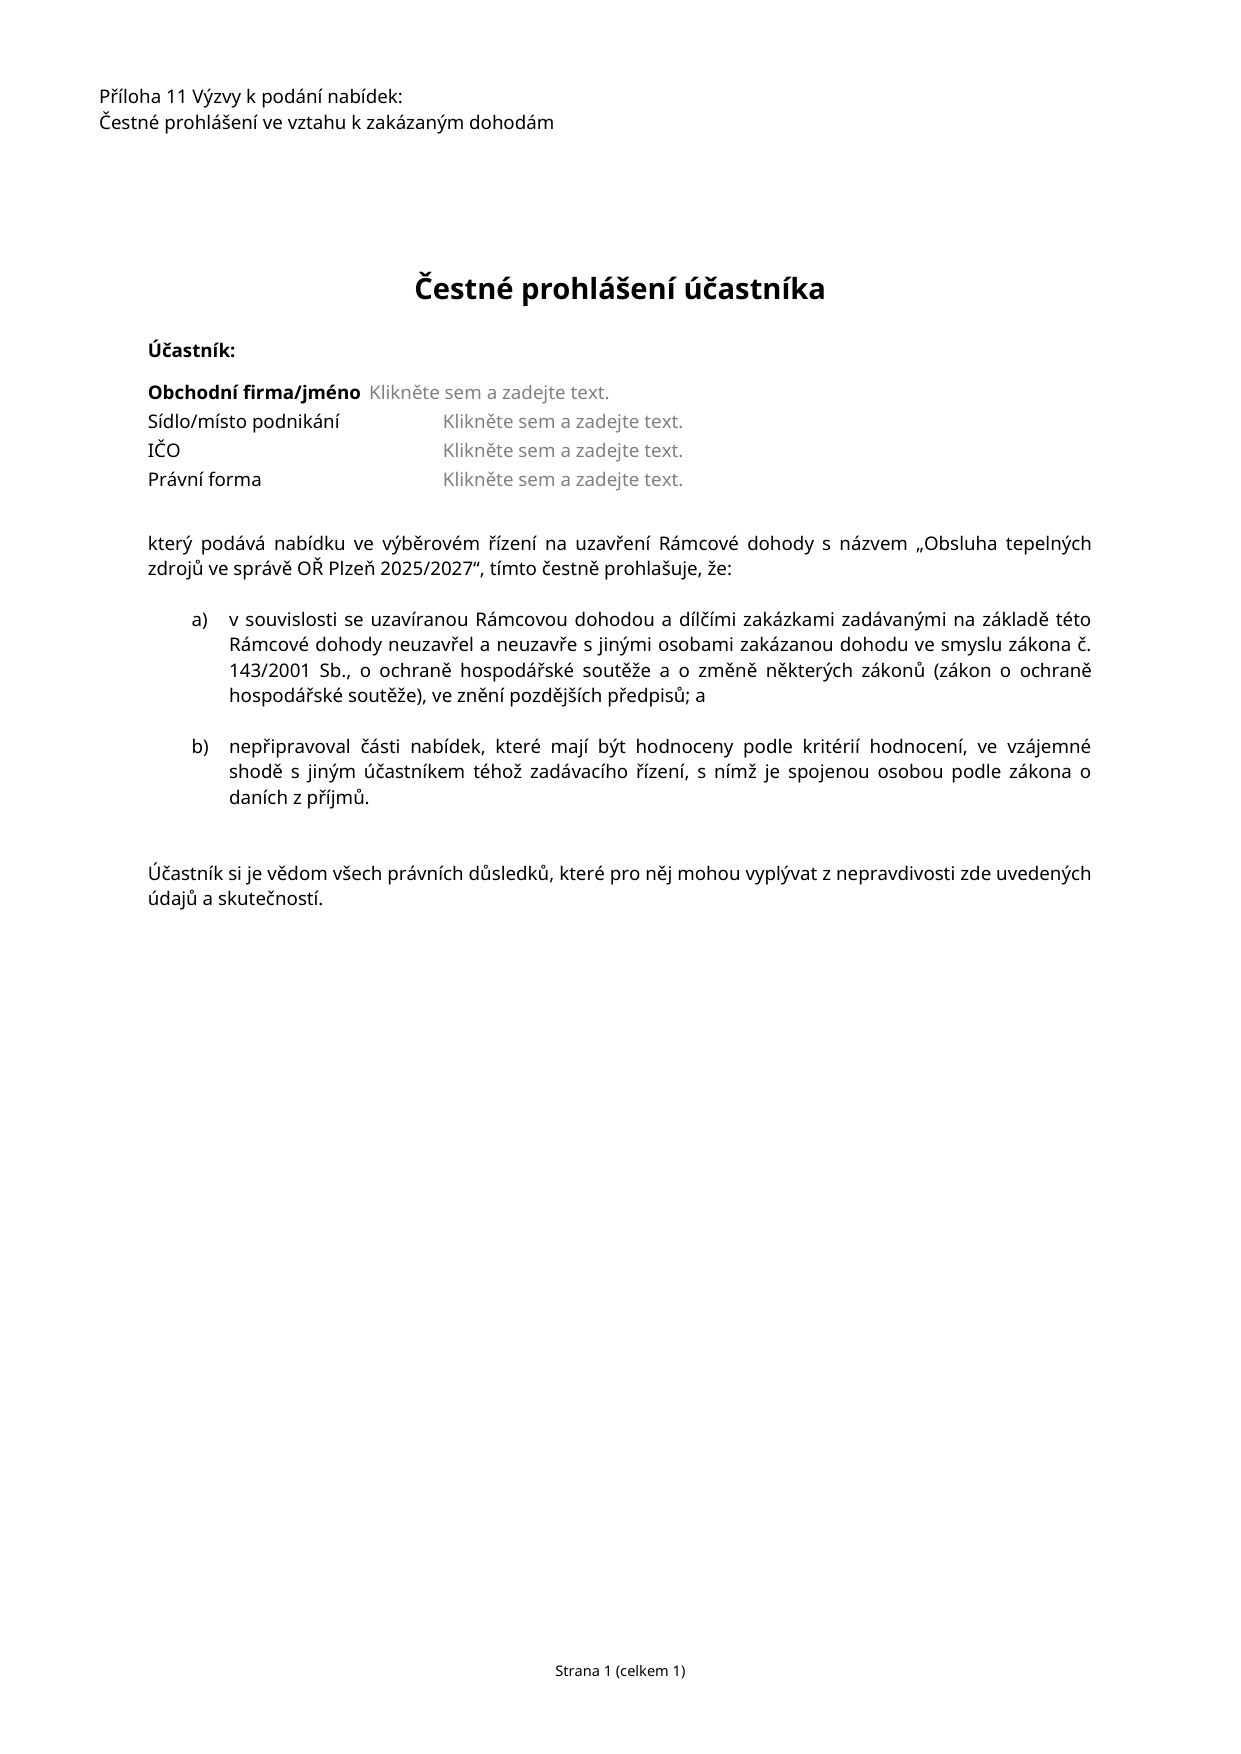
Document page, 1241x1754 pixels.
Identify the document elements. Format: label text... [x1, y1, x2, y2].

text Sídlo/místo podnikání [148, 405, 1093, 434]
text Účastník si je vědom všech právních důsledků, které pro něj mohou vyplývat z nepravdivosti zde uvedených údajů a skutečností. [148, 860, 1093, 911]
text Obchodní firma/jméno [148, 376, 1093, 405]
text IČO [148, 434, 1093, 463]
title Čestné prohlášení účastníka [148, 268, 1093, 308]
text Účastník: [148, 333, 1093, 364]
list nepřipravoval části nabídek, které mají být hodnoceny podle kritérií hodnocení, ve vzájemné shodě s jiným účastníkem téhož zadávacího řízení, s nímž je spojenou osobou podle zákona o daních z příjmů. [191, 733, 1093, 810]
text Právní forma [148, 463, 1093, 492]
text který podává nabídku ve výběrovém řízení na uzavření Rámcové dohody s názvem „Obsluha tepelných zdrojů ve správě OŘ Plzeň 2025/2027“, tímto čestně prohlašuje, že: [148, 530, 1093, 581]
list v souvislosti se uzavíranou Rámcovou dohodou a dílčími zakázkami zadávanými na základě této Rámcové dohody neuzavřel a neuzavře s jinými osobami zakázanou dohodu ve smyslu zákona č. 143/2001 Sb., o ochraně hospodářské soutěže a o změně některých zákonů (zákon o ochraně hospodářské soutěže), ve znění pozdějších předpisů; a [191, 606, 1093, 708]
